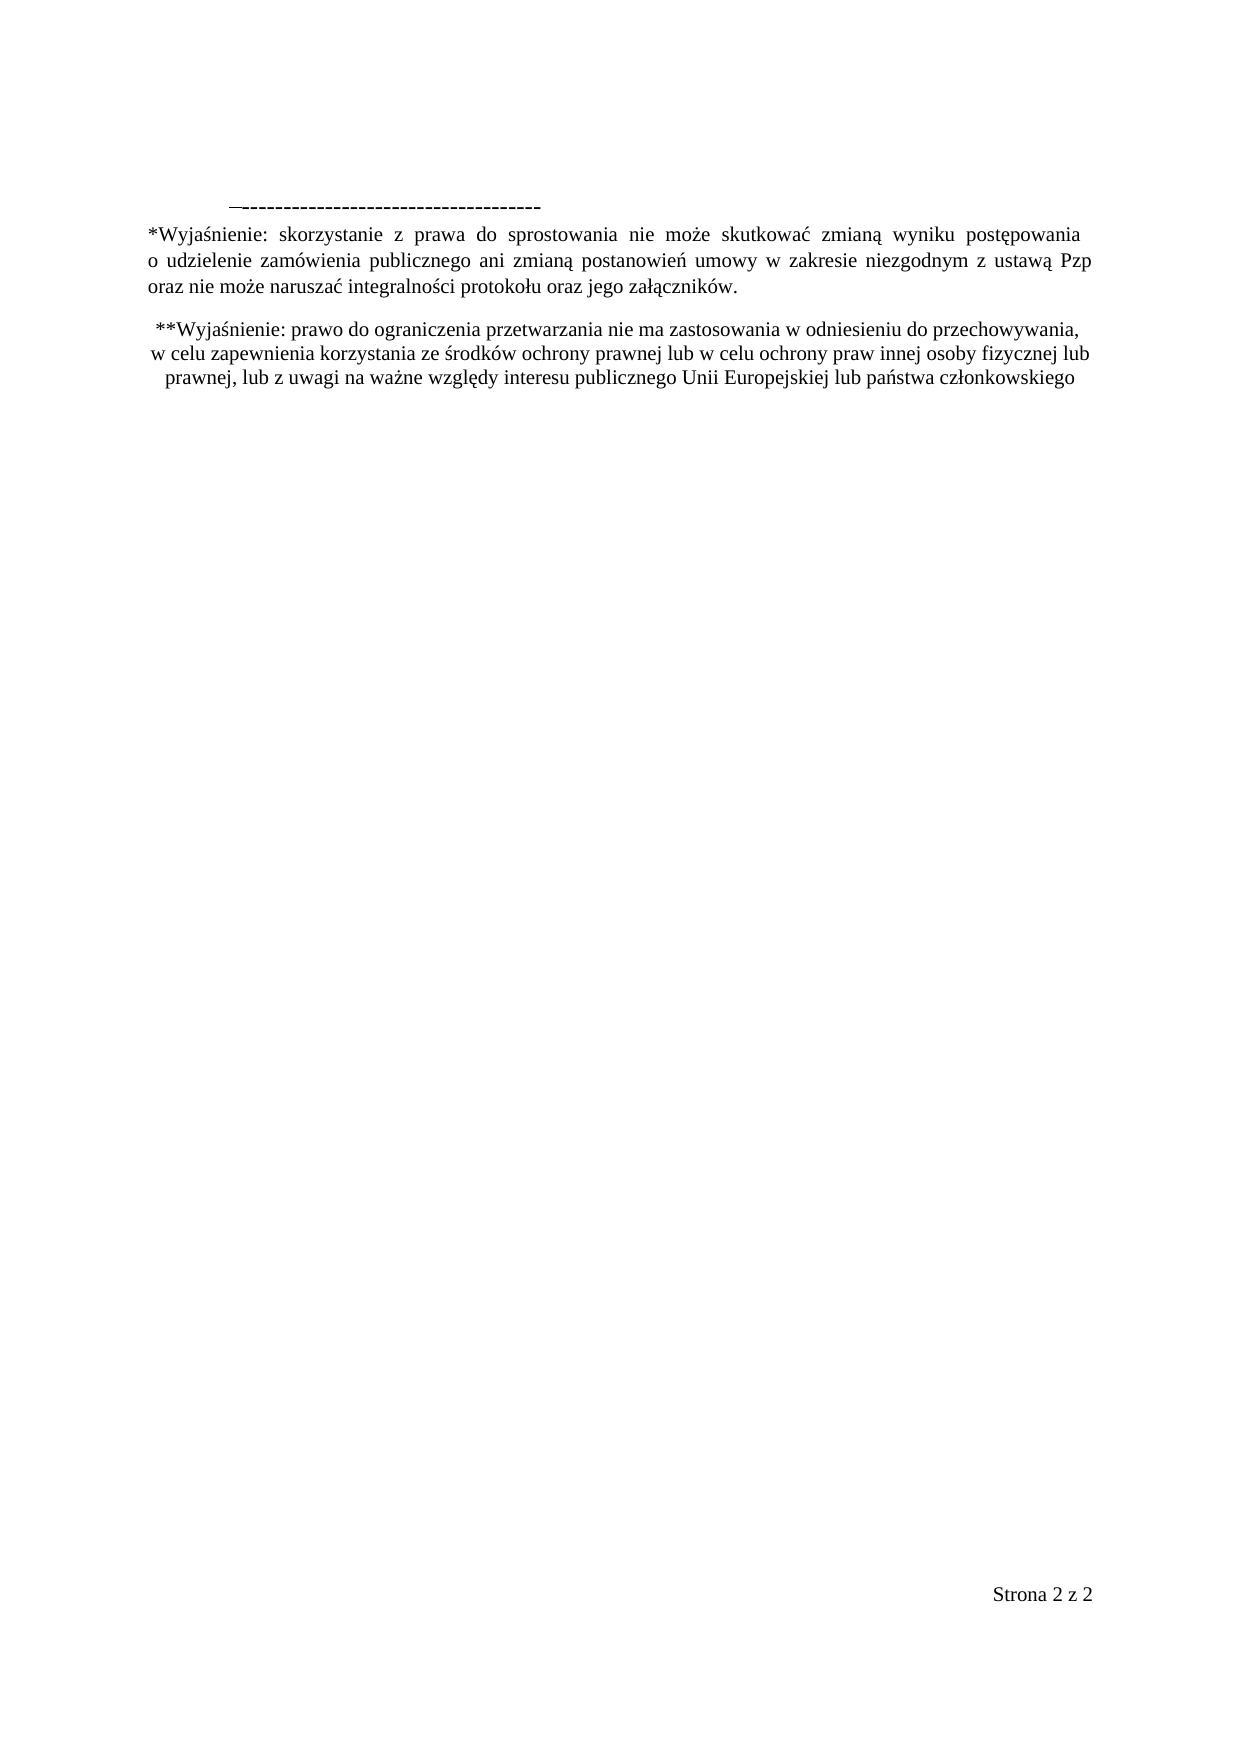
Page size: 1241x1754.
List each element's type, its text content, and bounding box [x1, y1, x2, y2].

text *Wyjaśnienie: skorzystanie z prawa do sprostowania nie może skutkować zmianą wyniku postępowania o udzielenie zamówienia publicznego ani zmianą postanowień umowy w zakresie niezgodnym z ustawą Pzp oraz nie może naruszać integralności protokołu oraz jego załączników. [148, 222, 1093, 298]
text ------------------------------------ [223, 191, 1093, 220]
text **Wyjaśnienie: prawo do ograniczenia przetwarzania nie ma zastosowania w odniesieniu do przechowywania, w celu zapewnienia korzystania ze środków ochrony prawnej lub w celu ochrony praw innej osoby fizycznej lub prawnej, lub z uwagi na ważne względy interesu publicznego Unii Europejskiej lub państwa członkowskiego [148, 317, 1093, 389]
